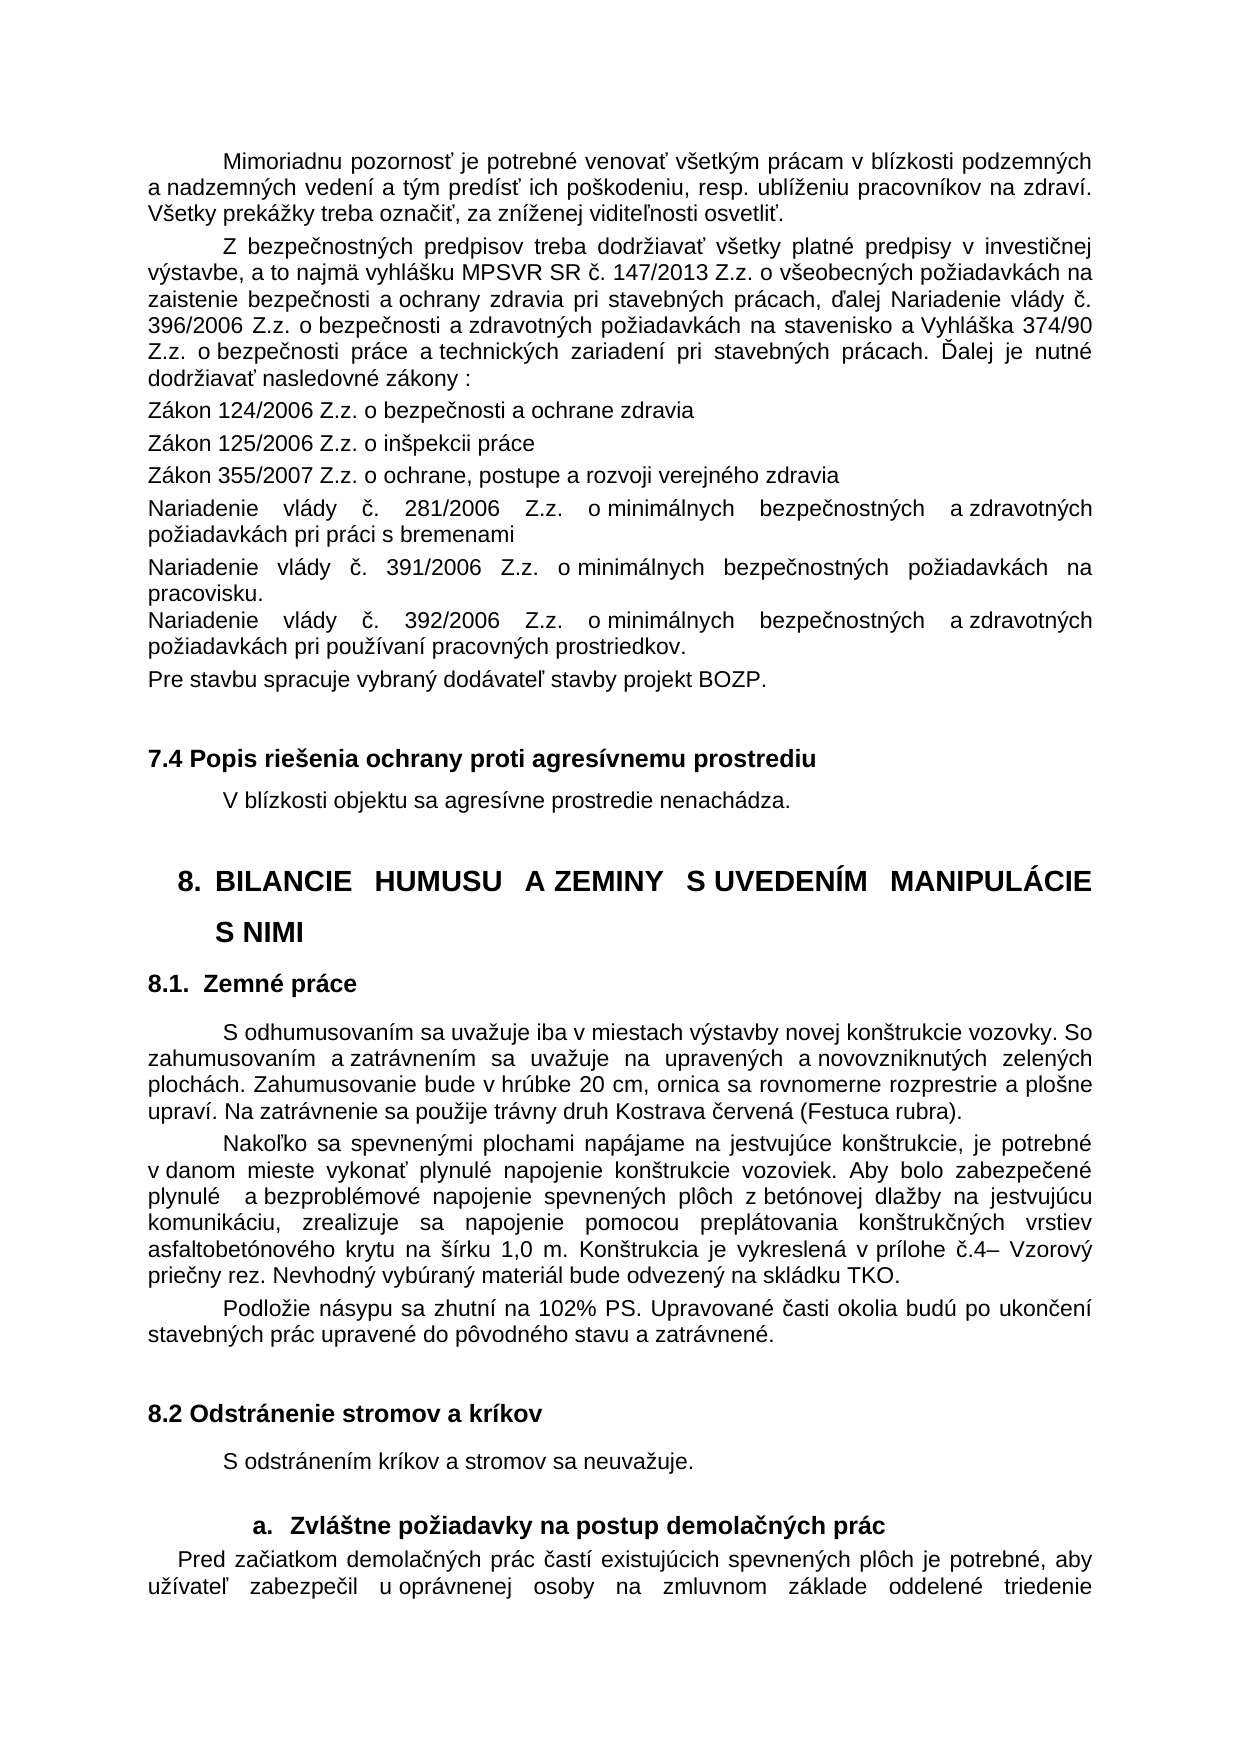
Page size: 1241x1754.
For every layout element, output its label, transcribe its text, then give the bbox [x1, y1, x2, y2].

text Zákon 125/2006 Z.z. o inšpekcii práce [148, 430, 1093, 456]
text Mimoriadnu pozornosť je potrebné venovať všetkým prácam v blízkosti podzemných a nadzemných vedení a tým predísť ich poškodeniu, resp. ublíženiu pracovníkov na zdraví. Všetky prekážky treba označiť, za zníženej viditeľnosti osvetliť. [148, 148, 1093, 227]
subtitle Zvláštne požiadavky na postup demolačných prác [252, 1511, 1093, 1540]
text S odstránením kríkov a stromov sa neuvažuje. [148, 1448, 1093, 1474]
text S odhumusovaním sa uvažuje iba v miestach výstavby novej konštrukcie vozovky. So zahumusovaním a zatrávnením sa uvažuje na upravených a novovzniknutých zelených plochách. Zahumusovanie bude v hrúbke 20 cm, ornica sa rovnomerne rozprestrie a plošne upraví. Na zatrávnenie sa použije trávny druh Kostrava červená (Festuca rubra). [148, 1018, 1093, 1124]
text Podložie násypu sa zhutní na 102% PS. Upravované časti okolia budú po ukončení stavebných prác upravené do pôvodného stavu a zatrávnené. [148, 1294, 1093, 1347]
text Nakoľko sa spevnenými plochami napájame na jestvujúce konštrukcie, je potrebné v danom mieste vykonať plynulé napojenie konštrukcie vozoviek. Aby bolo zabezpečené plynulé a bezproblémové napojenie spevnených plôch z betónovej dlažby na jestvujúcu komunikáciu, zrealizuje sa napojenie pomocou preplátovania konštrukčných vrstiev asfaltobetónového krytu na šírku 1,0 m. Konštrukcia je vykreslená v prílohe č.4– Vzorový priečny rez. Nevhodný vybúraný materiál bude odvezený na skládku TKO. [148, 1130, 1093, 1288]
text Nariadenie vlády č. 281/2006 Z.z. o minimálnych bezpečnostných a zdravotných požiadavkách pri práci s bremenami [148, 495, 1093, 548]
text Pre stavbu spracuje vybraný dodávateľ stavby projekt BOZP. [148, 666, 1093, 692]
subtitle 8.2 Odstránenie stromov a kríkov [148, 1399, 1093, 1427]
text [148, 1546, 1093, 1599]
text Z bezpečnostných predpisov treba dodržiavať všetky platné predpisy v investičnej výstavbe, a to najmä vyhlášku MPSVR SR č. 147/2013 Z.z. o všeobecných požiadavkách na zaistenie bezpečnosti a ochrany zdravia pri stavebných prácach, ďalej Nariadenie vlády č. 396/2006 Z.z. o bezpečnosti a zdravotných požiadavkách na stavenisko a Vyhláška 374/90 Z.z. o bezpečnosti práce a technických zariadení pri stavebných prácach. Ďalej je nutné dodržiavať nasledovné zákony : [148, 233, 1093, 391]
text Zákon 124/2006 Z.z. o bezpečnosti a ochrane zdravia [148, 397, 1093, 424]
subtitle 8.1. Zemné práce [148, 969, 1093, 998]
subtitle BILANCIE HUMUSU A ZEMINY S UVEDENÍM MANIPULÁCIE S NIMI [177, 864, 1093, 948]
text Zákon 355/2007 Z.z. o ochrane, postupe a rozvoji verejného zdravia [148, 462, 1093, 489]
text V blízkosti objektu sa agresívne prostredie nenachádza. [148, 787, 1093, 813]
subtitle 7.4 Popis riešenia ochrany proti agresívnemu prostrediu [148, 743, 1093, 772]
text Nariadenie vlády č. 391/2006 Z.z. o minimálnych bezpečnostných požiadavkách na pracovisku. Nariadenie vlády č. 392/2006 Z.z. o minimálnych bezpečnostných a zdravotných požiadavkách pri používaní pracovných prostriedkov. [148, 554, 1093, 659]
